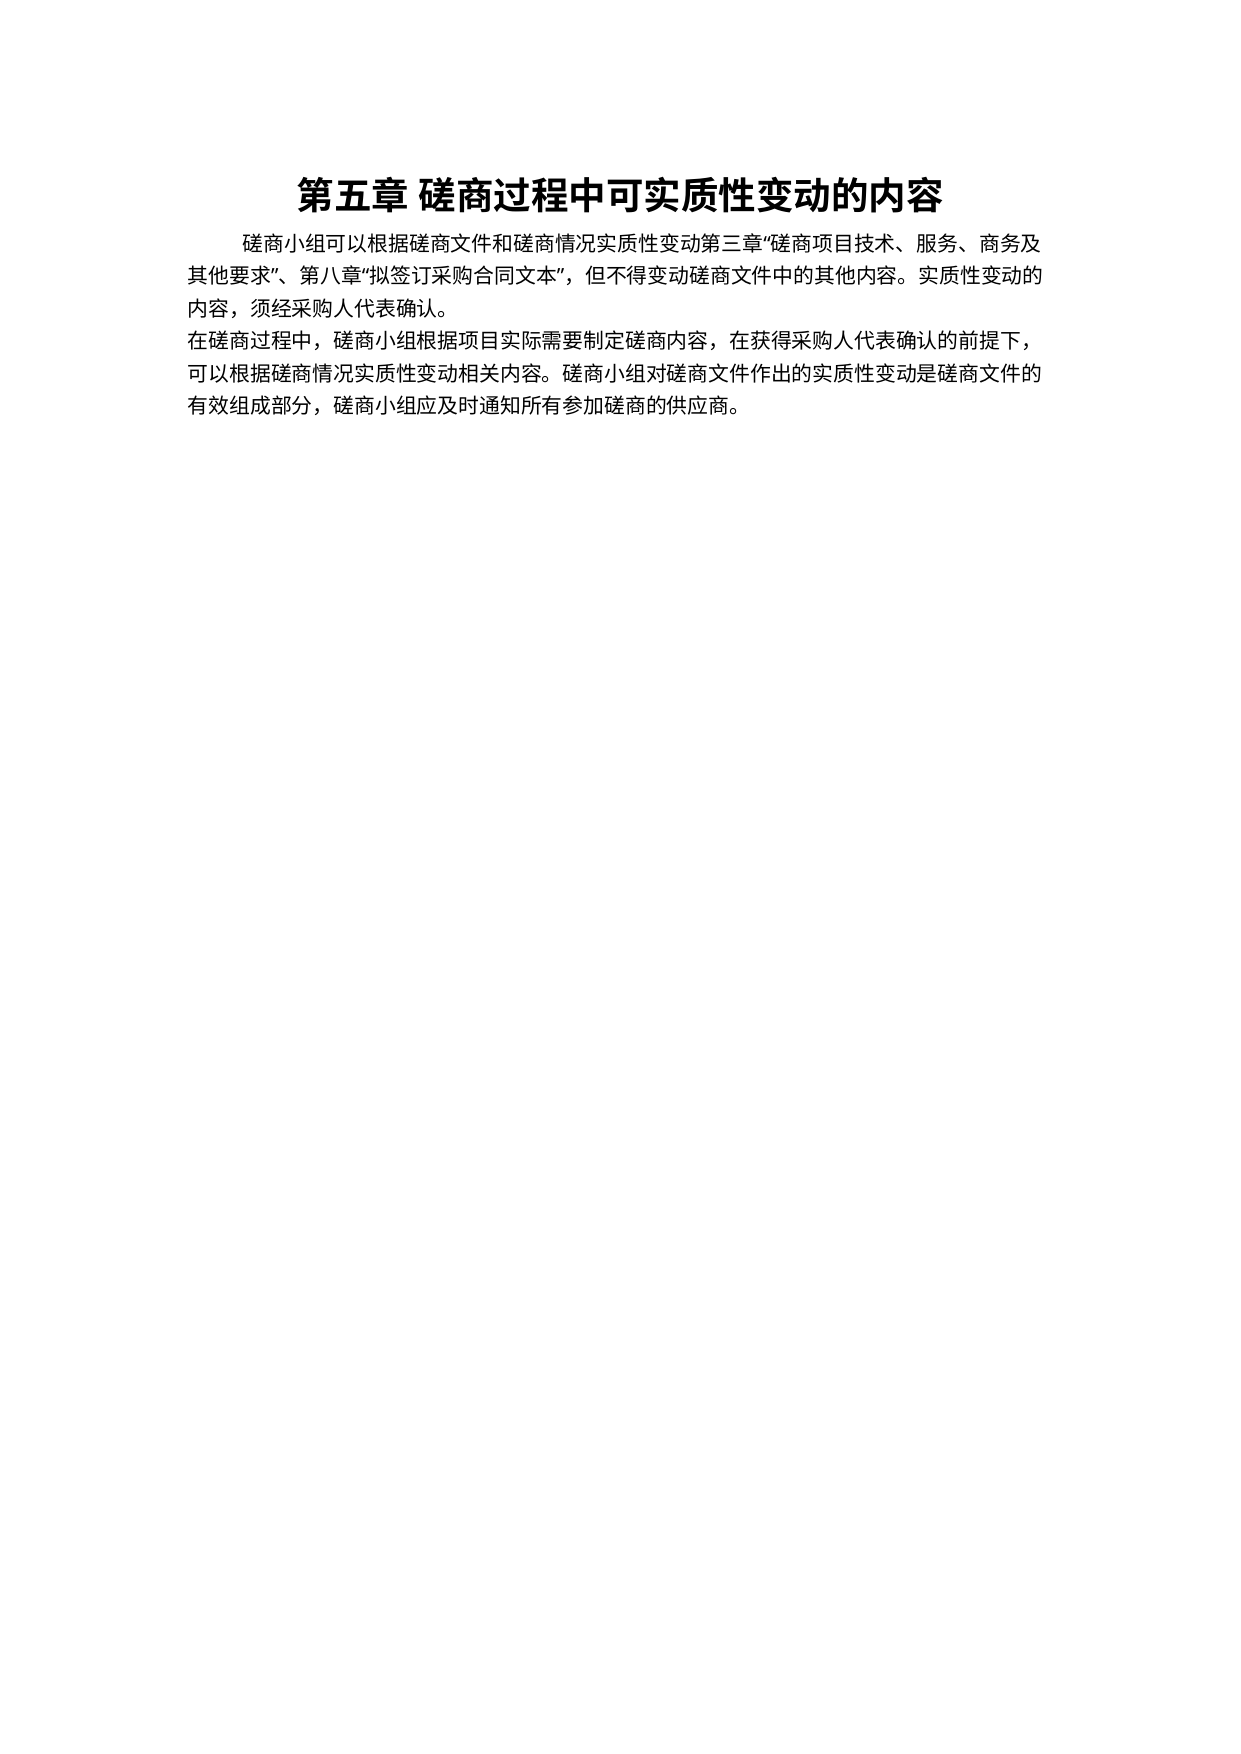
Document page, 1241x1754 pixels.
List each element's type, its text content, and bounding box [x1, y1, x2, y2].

text 在磋商过程中，磋商小组根据项目实际需要制定磋商内容，在获得采购人代表确认的前提下，可以根据磋商情况实质性变动相关内容。磋商小组对磋商文件作出的实质性变动是磋商文件的有效组成部分，磋商小组应及时通知所有参加磋商的供应商。 [187, 324, 1053, 422]
text 磋商小组可以根据磋商文件和磋商情况实质性变动第三章“磋商项目技术、服务、商务及其他要求”、第八章“拟签订采购合同文本”，但不得变动磋商文件中的其他内容。实质性变动的内容，须经采购人代表确认。 [187, 227, 1053, 324]
text 第五章 磋商过程中可实质性变动的内容 [187, 162, 1053, 227]
